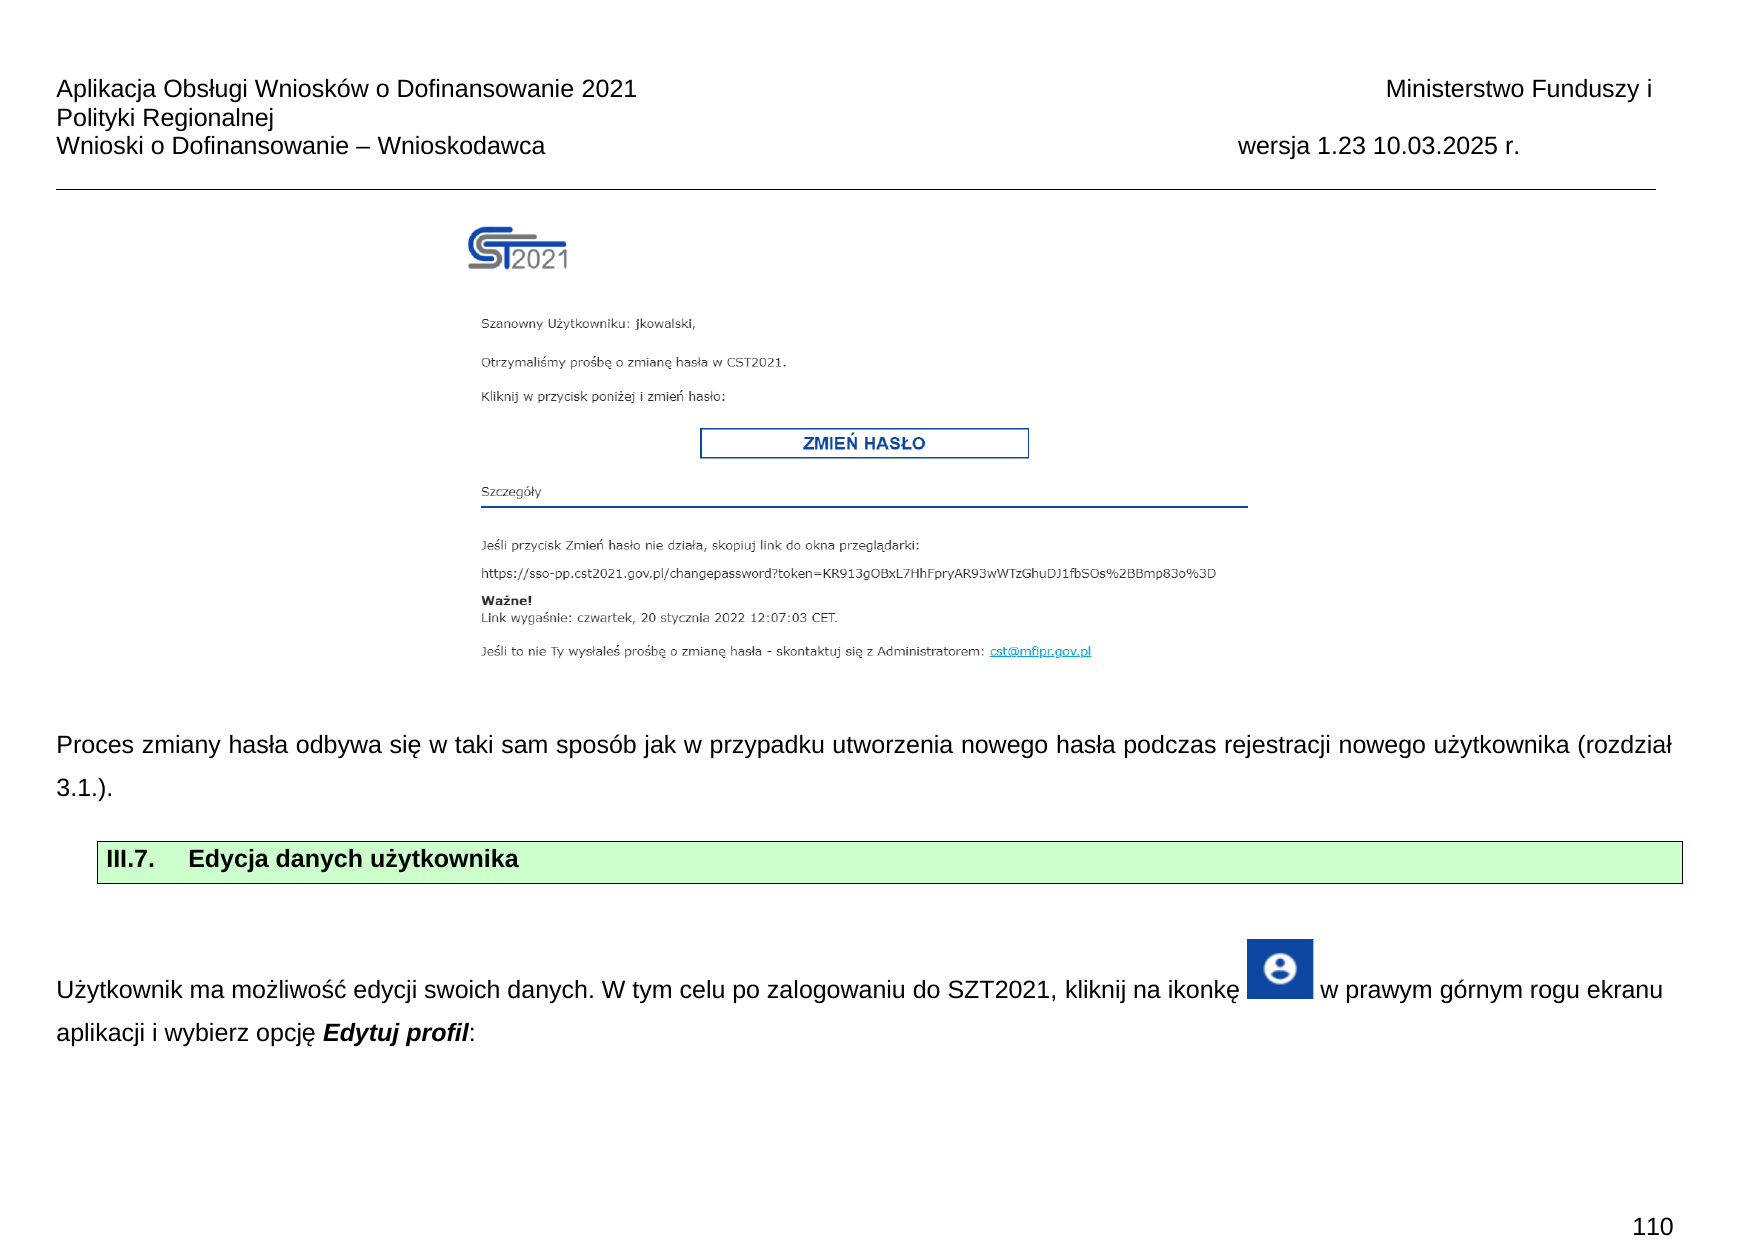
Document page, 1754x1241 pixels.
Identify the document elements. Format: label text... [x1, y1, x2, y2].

picture [451, 218, 1279, 673]
text Proces zmiany hasła odbywa się w taki sam sposób jak w przypadku utworzenia nowego hasła podczas rejestracji nowego użytkownika (rozdział 3.1.). [56, 730, 1674, 802]
text Użytkownik ma możliwość edycji swoich danych. W tym celu po zalogowaniu do SZT2021, kliknij na ikonkę w prawym górnym rogu ekranu aplikacji i wybierz opcję Edytuj profil: [56, 940, 1674, 1047]
subtitle Edycja danych użytkownika [98, 842, 1682, 883]
picture [1247, 939, 1314, 999]
